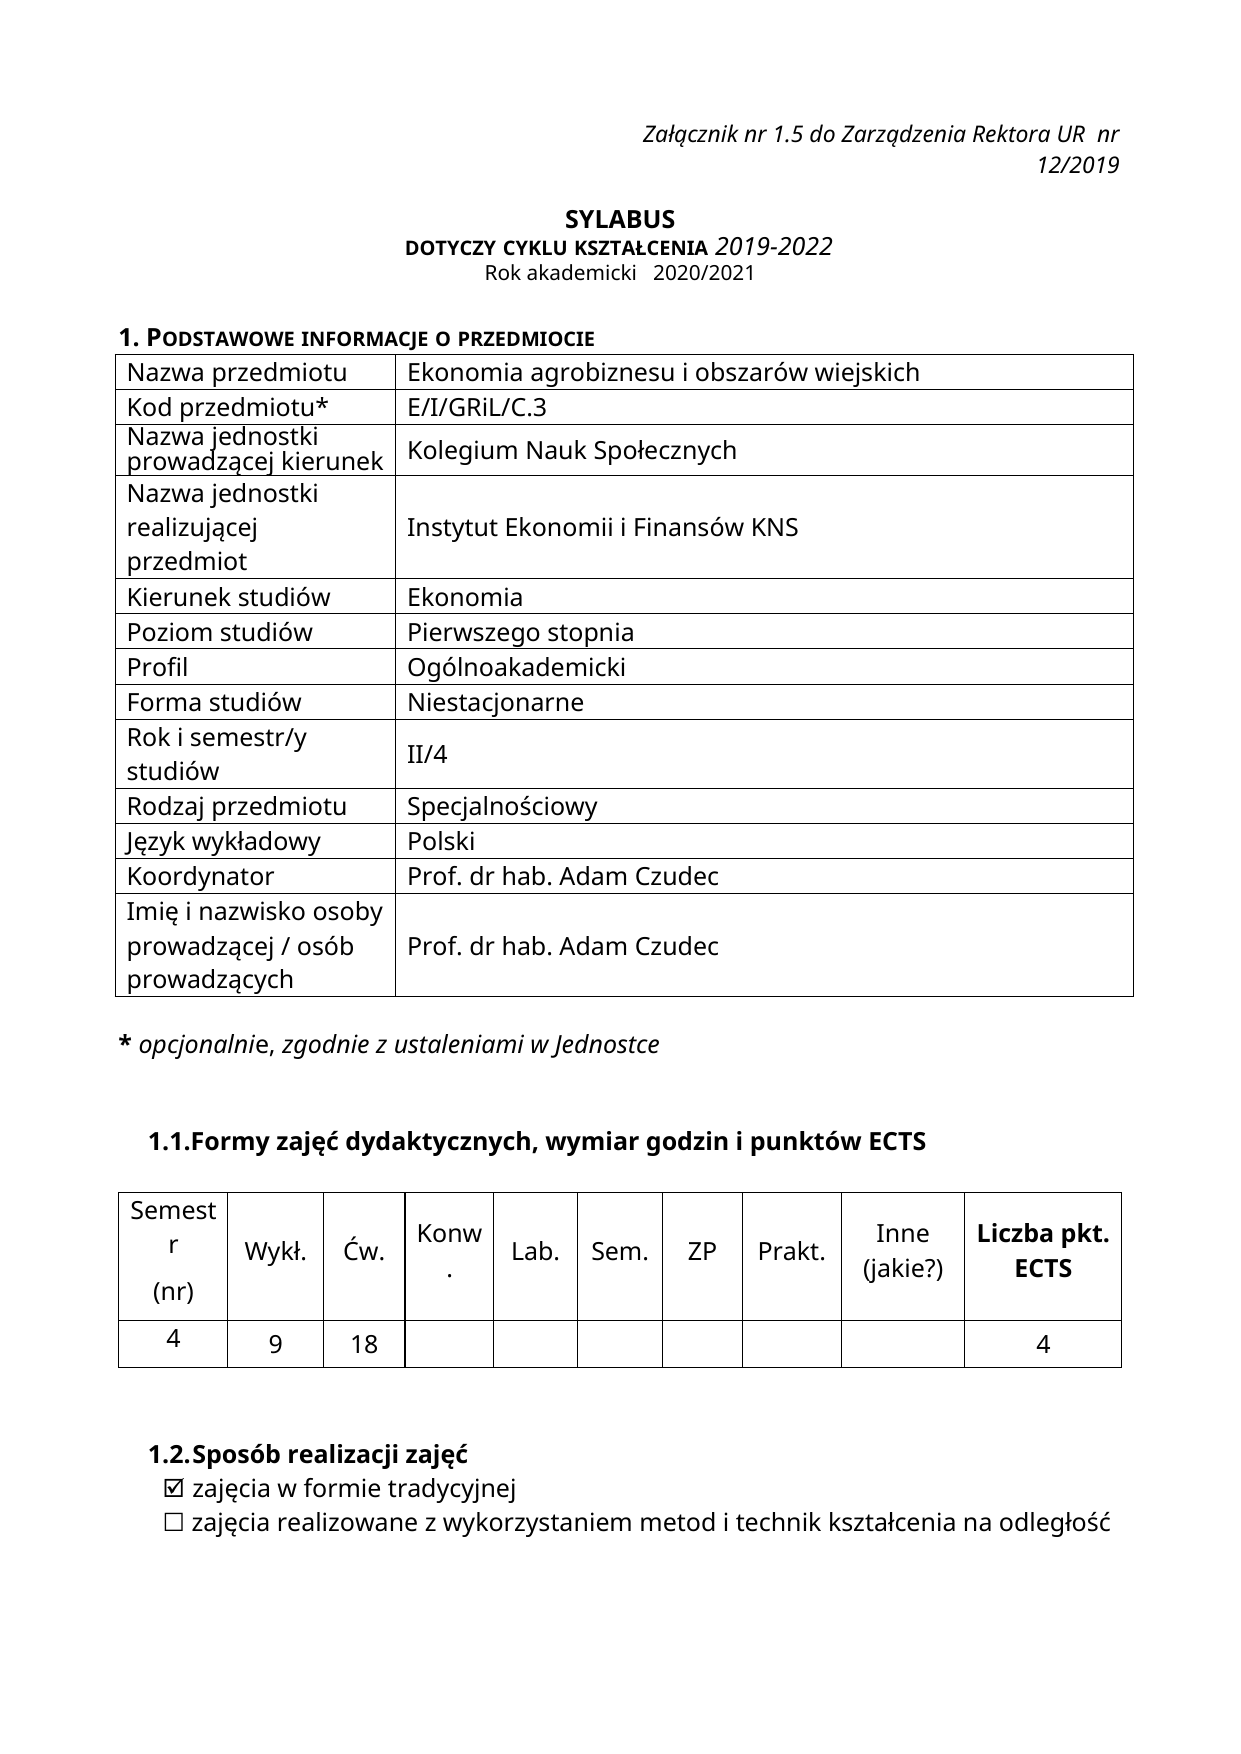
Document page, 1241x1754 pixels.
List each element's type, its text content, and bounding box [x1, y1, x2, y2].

table_cell 4 [965, 1321, 1121, 1367]
text ☐ zajęcia realizowane z wykorzystaniem metod i technik kształcenia na odległość [162, 1504, 1122, 1539]
table_header Semestr (nr) [119, 1193, 227, 1320]
text * opcjonalnie, zgodnie z ustaleniami w Jednostce [118, 1026, 1122, 1061]
table_header Liczba pkt. ECTS [965, 1193, 1121, 1320]
text SYLABUS [118, 201, 1122, 236]
table_cell Nazwa jednostki prowadzącej kierunek [116, 425, 395, 475]
table_cell Poziom studiów [116, 614, 395, 648]
text 1. Podstawowe informacje o przedmiocie [118, 319, 1122, 354]
table_cell Polski [396, 824, 1133, 858]
text 1.2. Sposób realizacji zajęć [148, 1436, 1122, 1471]
table_cell 9 [228, 1321, 323, 1367]
table_cell Kolegium Nauk Społecznych [396, 425, 1133, 475]
table_cell Niestacjonarne [396, 685, 1133, 718]
table_cell Instytut Ekonomii i Finansów KNS [396, 476, 1133, 578]
text dotyczy cyklu kształcenia 2019-2022 [118, 236, 1122, 261]
table_cell II/4 [396, 720, 1133, 788]
table_cell [494, 1321, 577, 1367]
table_cell Prof. dr hab. Adam Czudec [396, 859, 1133, 893]
table_header Ekonomia agrobiznesu i obszarów wiejskich [396, 355, 1133, 389]
table_header Ćw. [324, 1193, 404, 1320]
table_header Inne (jakie?) [842, 1193, 964, 1320]
text Rok akademicki 2020/2021 [118, 261, 1122, 286]
table_cell Koordynator [116, 859, 395, 893]
table_cell E/I/GRiL/C.3 [396, 390, 1133, 424]
table_header Nazwa przedmiotu [116, 355, 395, 389]
table_cell [663, 1321, 742, 1367]
text 1.1.Formy zajęć dydaktycznych, wymiar godzin i punktów ECTS [148, 1124, 1122, 1158]
table_cell Ogólnoakademicki [396, 649, 1133, 683]
table_cell [743, 1321, 841, 1367]
table_header Konw. [406, 1193, 493, 1320]
table_cell Forma studiów [116, 685, 395, 718]
table_cell Nazwa jednostki realizującej przedmiot [116, 476, 395, 578]
table_header ZP [663, 1193, 742, 1320]
table_cell Rodzaj przedmiotu [116, 789, 395, 823]
table_cell [578, 1321, 662, 1367]
text zajęcia w formie tradycyjnej [162, 1471, 1122, 1504]
table_cell Ekonomia [396, 579, 1133, 613]
table_cell 18 [324, 1321, 404, 1367]
table_cell Imię i nazwisko osoby prowadzącej / osób prowadzących [116, 894, 395, 996]
table_header Prakt. [743, 1193, 841, 1320]
table_header Wykł. [228, 1193, 323, 1320]
table_header Sem. [578, 1193, 662, 1320]
table_cell Specjalnościowy [396, 789, 1133, 823]
table_cell Profil [116, 649, 395, 683]
table_cell Kierunek studiów [116, 579, 395, 613]
table_cell [842, 1321, 964, 1367]
table_cell [406, 1321, 493, 1367]
table_cell Rok i semestr/y studiów [116, 720, 395, 788]
table_cell 4 [119, 1321, 227, 1367]
table_header Lab. [494, 1193, 577, 1320]
text Załącznik nr 1.5 do Zarządzenia Rektora UR nr 12/2019 [118, 118, 1122, 181]
table_cell Język wykładowy [116, 824, 395, 858]
table_cell Prof. dr hab. Adam Czudec [396, 894, 1133, 996]
table_cell Pierwszego stopnia [396, 614, 1133, 648]
table_cell Kod przedmiotu* [116, 390, 395, 424]
